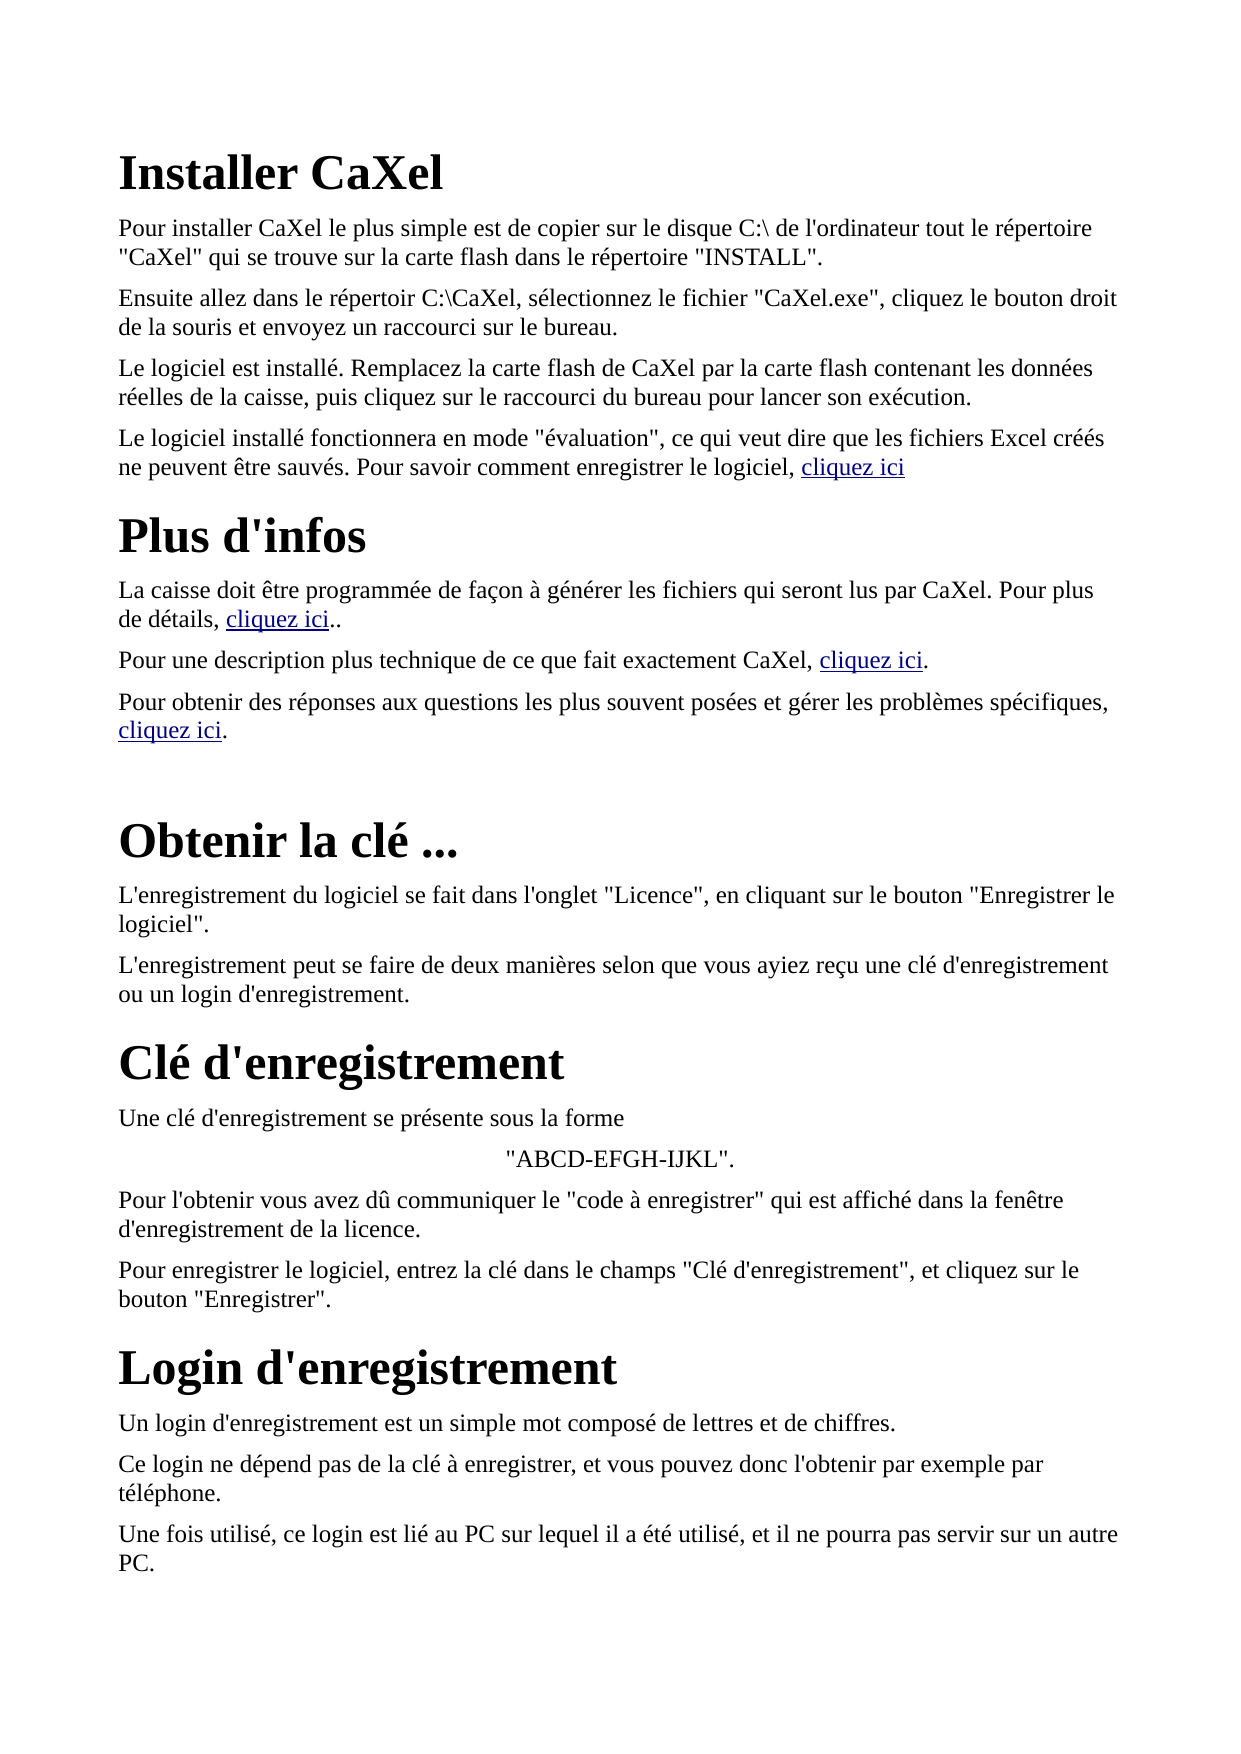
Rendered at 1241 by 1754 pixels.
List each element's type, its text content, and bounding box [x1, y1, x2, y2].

subtitle Login d'enregistrement [118, 1338, 1122, 1396]
subtitle Plus d'infos [118, 506, 1122, 563]
text Ensuite allez dans le répertoir C:\CaXel, sélectionnez le fichier "CaXel.exe", cliquez le bouton droit de la souris et envoyez un raccourci sur le bureau. [118, 283, 1122, 341]
text Pour obtenir des réponses aux questions les plus souvent posées et gérer les problèmes spécifiques, cliquez ici. [118, 687, 1122, 744]
text Pour enregistrer le logiciel, entrez la clé dans le champs "Clé d'enregistrement", et cliquez sur le bouton "Enregistrer". [118, 1256, 1122, 1313]
subtitle Installer CaXel [118, 143, 1122, 201]
text Une clé d'enregistrement se présente sous la forme [118, 1103, 1122, 1132]
text L'enregistrement peut se faire de deux manières selon que vous ayiez reçu une clé d'enregistrement ou un login d'enregistrement. [118, 951, 1122, 1008]
text Pour installer CaXel le plus simple est de copier sur le disque C:\ de l'ordinateur tout le répertoire "CaXel" qui se trouve sur la carte flash dans le répertoire "INSTALL". [118, 213, 1122, 271]
text Le logiciel installé fonctionnera en mode "évaluation", ce qui veut dire que les fichiers Excel créés ne peuvent être sauvés. Pour savoir comment enregistrer le logiciel, cliquez ici [118, 423, 1122, 481]
text Ce login ne dépend pas de la clé à enregistrer, et vous pouvez donc l'obtenir par exemple par téléphone. [118, 1449, 1122, 1507]
text "ABCD-EFGH-IJKL". [118, 1144, 1122, 1173]
text Pour une description plus technique de ce que fait exactement CaXel, cliquez ici. [118, 646, 1122, 674]
text Un login d'enregistrement est un simple mot composé de lettres et de chiffres. [118, 1408, 1122, 1437]
text Pour l'obtenir vous avez dû communiquer le "code à enregistrer" qui est affiché dans la fenêtre d'enregistrement de la licence. [118, 1186, 1122, 1243]
text La caisse doit être programmée de façon à générer les fichiers qui seront lus par CaXel. Pour plus de détails, cliquez ici.. [118, 576, 1122, 633]
text Une fois utilisé, ce login est lié au PC sur lequel il a été utilisé, et il ne pourra pas servir sur un autre PC. [118, 1519, 1122, 1577]
subtitle Clé d'enregistrement [118, 1033, 1122, 1091]
text L'enregistrement du logiciel se fait dans l'onglet "Licence", en cliquant sur le bouton "Enregistrer le logiciel". [118, 881, 1122, 938]
subtitle Obtenir la clé ... [118, 811, 1122, 868]
text Le logiciel est installé. Remplacez la carte flash de CaXel par la carte flash contenant les données réelles de la caisse, puis cliquez sur le raccourci du bureau pour lancer son exécution. [118, 353, 1122, 411]
